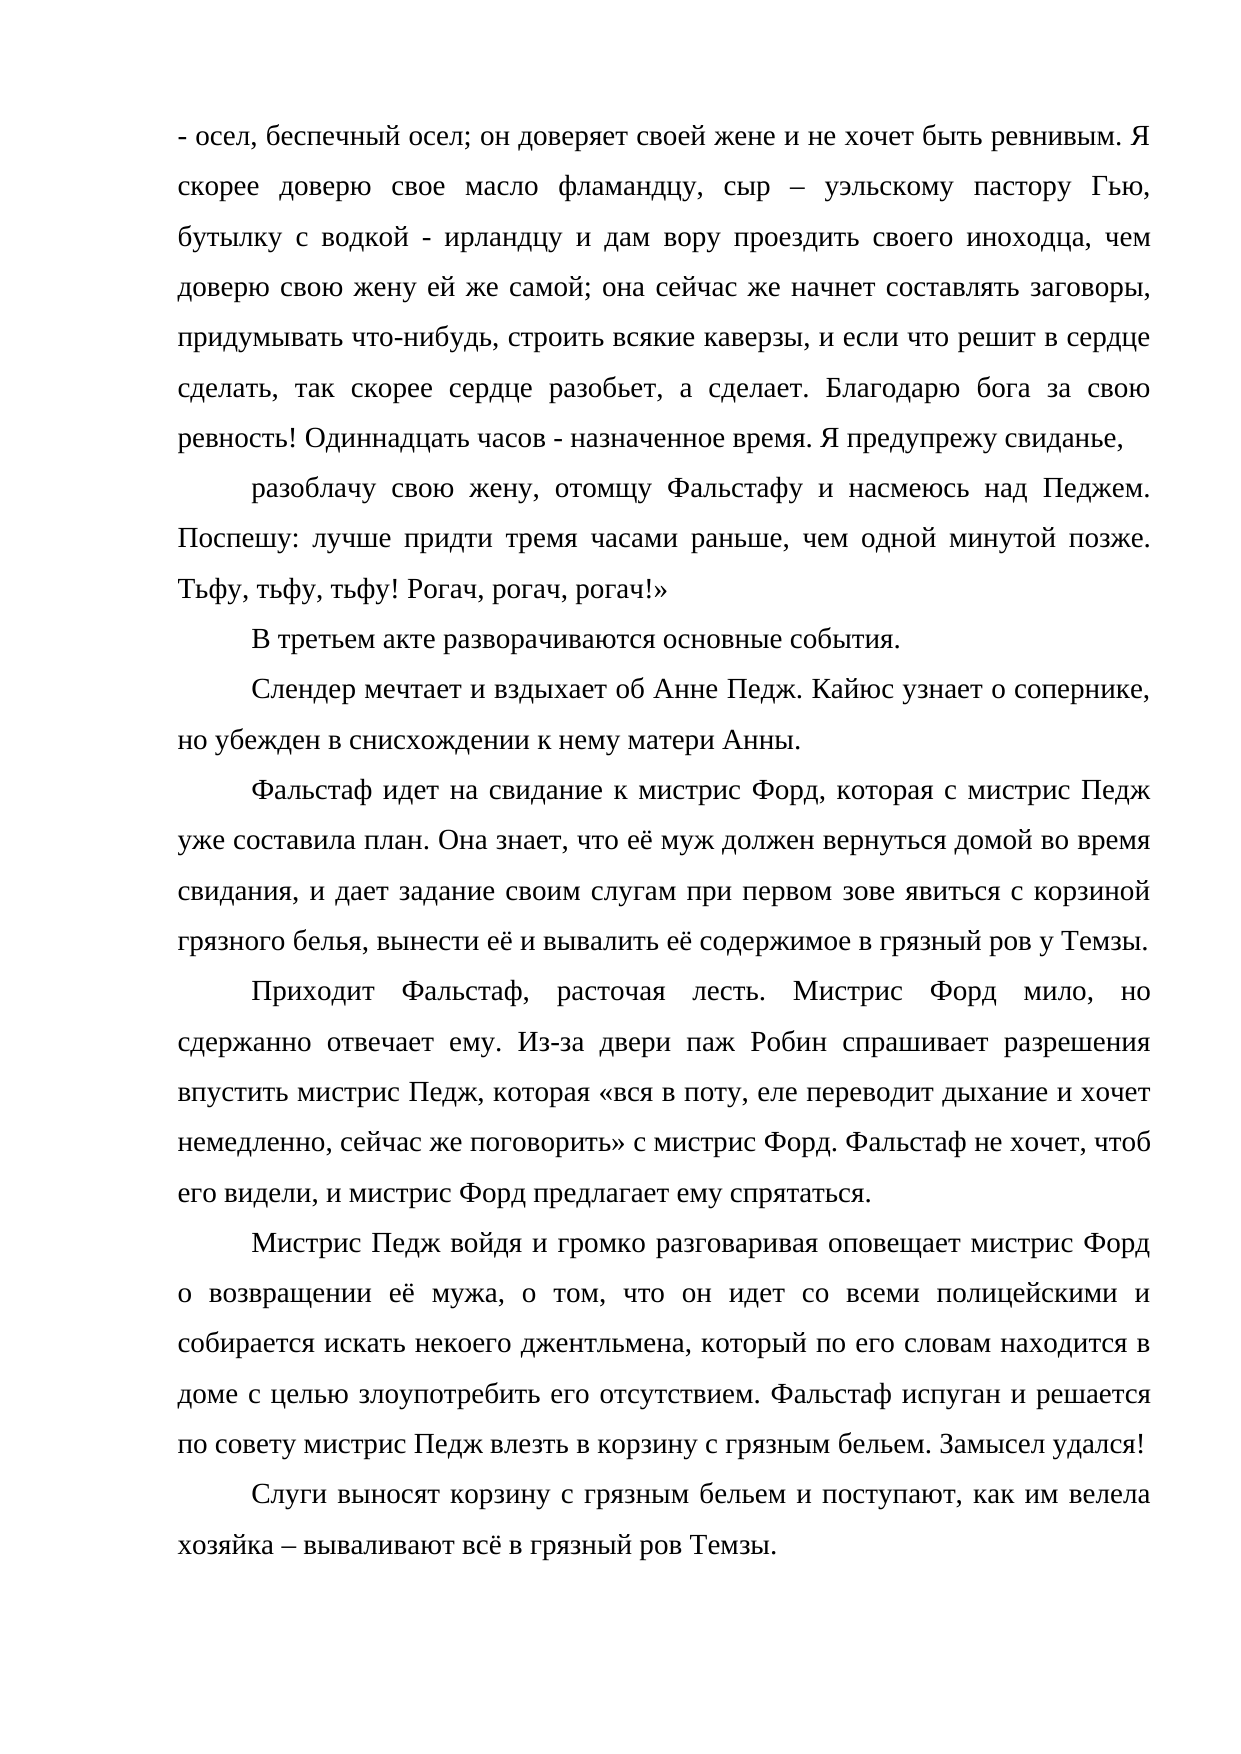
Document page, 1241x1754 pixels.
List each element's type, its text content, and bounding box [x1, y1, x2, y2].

text Приходит Фальстаф, расточая лесть. Мистрис Форд мило, но сдержанно отвечает ему. Из-за двери паж Робин спрашивает разрешения впустить мистрис Педж, которая «вся в поту, еле переводит дыхание и хочет немедленно, сейчас же поговорить» с мистрис Форд. Фальстаф не хочет, чтоб его видели, и мистрис Форд предлагает ему спрятаться. [177, 973, 1152, 1208]
text разоблачу свою жену, отомщу Фальстафу и насмеюсь над Педжем. Поспешу: лучше придти тремя часами раньше, чем одной минутой позже. Тьфу, тьфу, тьфу! Рогач, рогач, рогач!» [177, 470, 1152, 604]
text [177, 118, 1152, 453]
text Фальстаф идет на свидание к мистрис Форд, которая с мистрис Педж уже составила план. Она знает, что её муж должен вернуться домой во время свидания, и дает задание своим слугам при первом зове явиться с корзиной грязного белья, вынести её и вывалить её содержимое в грязный ров у Темзы. [177, 772, 1152, 957]
text В третьем акте разворачиваются основные события. [177, 621, 1152, 655]
text Слендер мечтает и вздыхает об Анне Педж. Кайюс узнает о сопернике, но убежден в снисхождении к нему матери Анны. [177, 672, 1152, 755]
text Слуги выносят корзину с грязным бельем и поступают, как им велела хозяйка – вываливают всё в грязный ров Темзы. [177, 1477, 1152, 1560]
text Мистрис Педж войдя и громко разговаривая оповещает мистрис Форд о возвращении её мужа, о том, что он идет со всеми полицейскими и собирается искать некоего джентльмена, который по его словам находится в доме с целью злоупотребить его отсутствием. Фальстаф испуган и решается по совету мистрис Педж влезть в корзину с грязным бельем. Замысел удался! [177, 1225, 1152, 1460]
